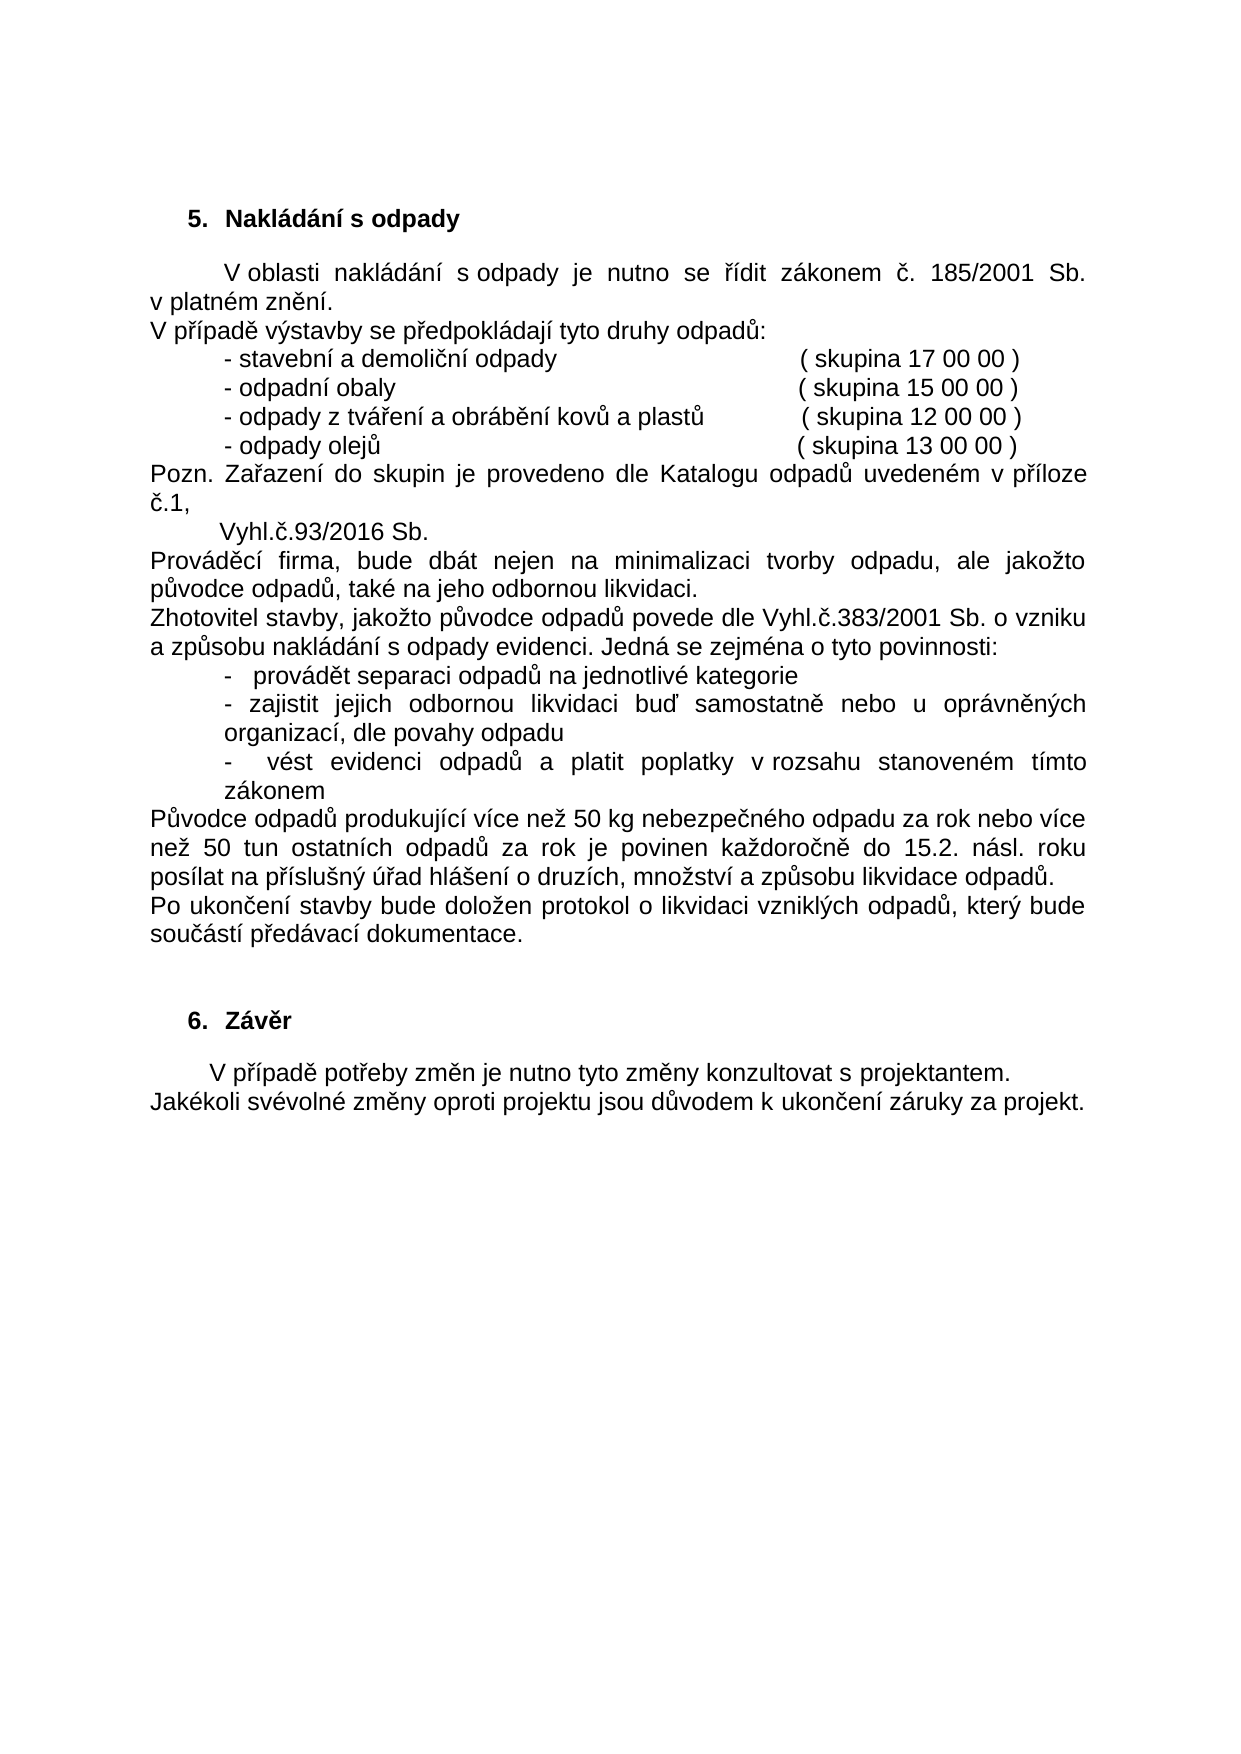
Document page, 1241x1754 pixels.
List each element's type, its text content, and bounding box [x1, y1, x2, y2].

text Po ukončení stavby bude doložen protokol o likvidaci vzniklých odpadů, který bude součástí předávací dokumentace. [150, 891, 1087, 948]
text Zhotovitel stavby, jakožto původce odpadů povede dle Vyhl.č.383/2001 Sb. o vzniku a způsobu nakládání s odpady evidenci. Jedná se zejména o tyto povinnosti: [150, 603, 1087, 661]
text V případě výstavby se předpokládají tyto druhy odpadů: [150, 316, 1087, 344]
text - odpady olejů ( skupina 13 00 00 ) [224, 431, 1087, 459]
text V případě potřeby změn je nutno tyto změny konzultovat s projektantem. Jakékoli svévolné změny oproti projektu jsou důvodem k ukončení záruky za projekt. [150, 1058, 1087, 1116]
text - zajistit jejich odbornou likvidaci buď samostatně nebo u oprávněných organizací, dle povahy odpadu [224, 689, 1087, 747]
text - provádět separaci odpadů na jednotlivé kategorie [150, 661, 1087, 689]
text V oblasti nakládání s odpady je nutno se řídit zákonem č. 185/2001 Sb. v platném znění. [150, 258, 1087, 316]
list Závěr [187, 1006, 1087, 1034]
text Původce odpadů produkující více než nebezpečného odpadu za rok nebo více než 50 tun ostatních odpadů za rok je povinen každoročně do 15.2. násl. roku posílat na příslušný úřad hlášení o druzích, množství a způsobu likvidace odpadů. [150, 804, 1087, 891]
text Pozn. Zařazení do skupin je provedeno dle Katalogu odpadů uvedeném v příloze č.1, [150, 459, 1087, 517]
text - odpadní obaly ( skupina 15 00 00 ) [150, 373, 1087, 402]
text - stavební a demoliční odpady ( skupina 17 00 00 ) [150, 344, 1087, 373]
text - odpady z tváření a obrábění kovů a plastů ( skupina 12 00 00 ) [150, 402, 1087, 431]
list Nakládání s odpady [187, 204, 1087, 233]
text - vést evidenci odpadů a platit poplatky v rozsahu stanoveném tímto zákonem [224, 747, 1087, 804]
text Prováděcí firma, bude dbát nejen na minimalizaci tvorby odpadu, ale jakožto původce odpadů, také na jeho odbornou likvidaci. [150, 546, 1087, 603]
text Vyhl.č.93/2016 Sb. [150, 517, 1087, 546]
